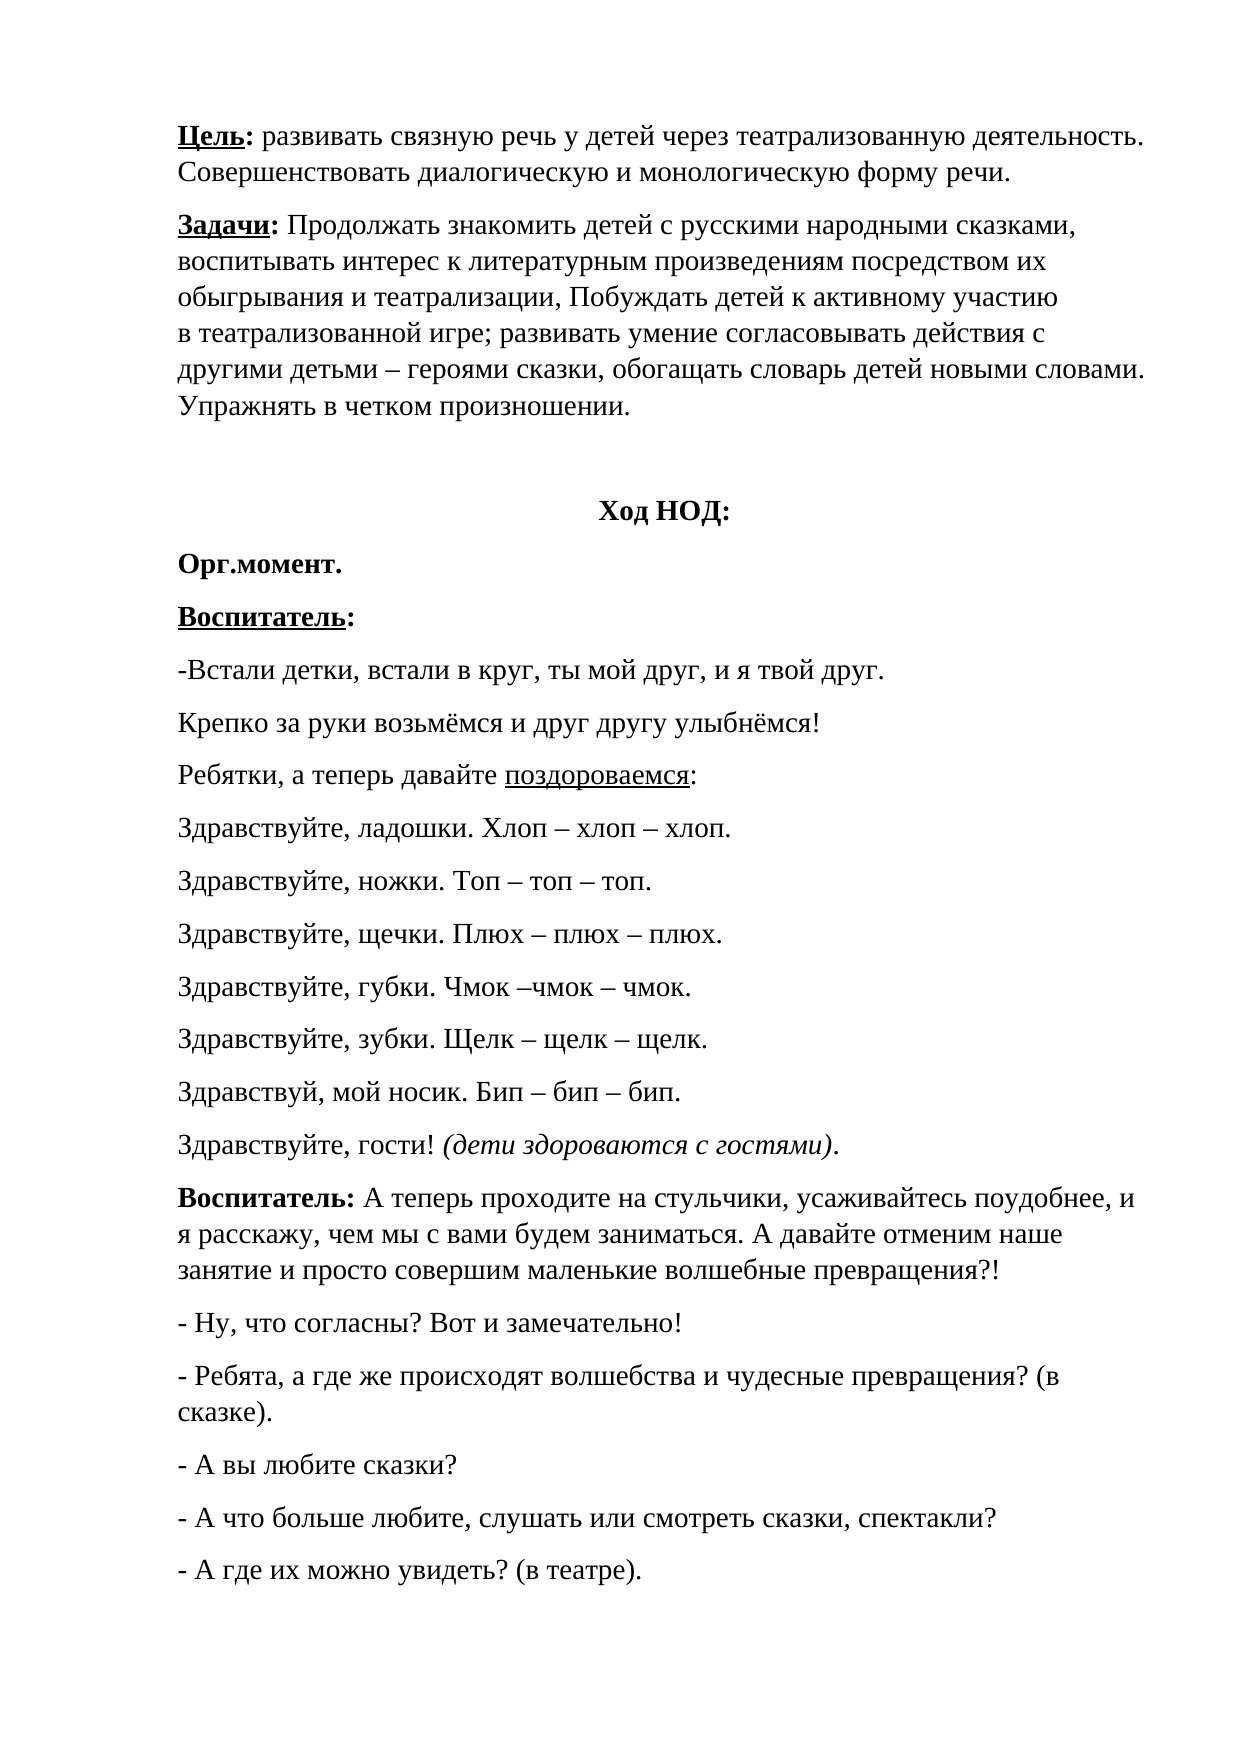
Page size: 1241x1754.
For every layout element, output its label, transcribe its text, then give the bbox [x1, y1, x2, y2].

text Задачи: Продолжать знакомить детей с русскими народными сказками, воспитывать интерес к литературным произведениям посредством их обыгрывания и театрализации, Побуждать детей к активному участию в театрализованной игре; развивать умение согласовывать действия с другими детьми – героями сказки, обогащать словарь детей новыми словами. Упражнять в четком произношении. [177, 207, 1152, 421]
text Здравствуйте, губки. Чмок –чмок – чмок. [177, 969, 1152, 1002]
text Здравствуйте, ладошки. Хлоп – хлоп – хлоп. [177, 810, 1152, 844]
text Здравствуйте, зубки. Щелк – щелк – щелк. [177, 1022, 1152, 1055]
text - А где их можно увидеть? (в театре). [177, 1552, 1152, 1586]
text Крепко за руки возьмёмся и друг другу улыбнёмся! [177, 705, 1152, 738]
text Цель: развивать связную речь у детей через театрализованную деятельность. Совершенствовать диалогическую и монологическую форму речи. [177, 118, 1152, 188]
text - А что больше любите, слушать или смотреть сказки, спектакли? [177, 1500, 1152, 1533]
text - Ну, что согласны? Вот и замечательно! [177, 1305, 1152, 1339]
text Воспитатель: [177, 599, 1152, 633]
text -Встали детки, встали в круг, ты мой друг, и я твой друг. [177, 652, 1152, 685]
text Воспитатель: А теперь проходите на стульчики, усаживайтесь поудобнее, и я расскажу, чем мы с вами будем заниматься. А давайте отменим наше занятие и просто совершим маленькие волшебные превращения?! [177, 1180, 1152, 1286]
text Здравствуйте, гости! (дети здороваются с гостями). [177, 1127, 1152, 1161]
text Орг.момент. [177, 546, 1152, 580]
text Здравствуй, мой носик. Бип – бип – бип. [177, 1074, 1152, 1108]
text Ход НОД: [177, 493, 1152, 527]
text - Ребята, а где же происходят волшебства и чудесные превращения? (в сказке). [177, 1358, 1152, 1428]
text - А вы любите сказки? [177, 1447, 1152, 1480]
text Здравствуйте, щечки. Плюх – плюх – плюх. [177, 916, 1152, 949]
text Ребятки, а теперь давайте поздороваемся: [177, 757, 1152, 791]
text Здравствуйте, ножки. Топ – топ – топ. [177, 863, 1152, 897]
